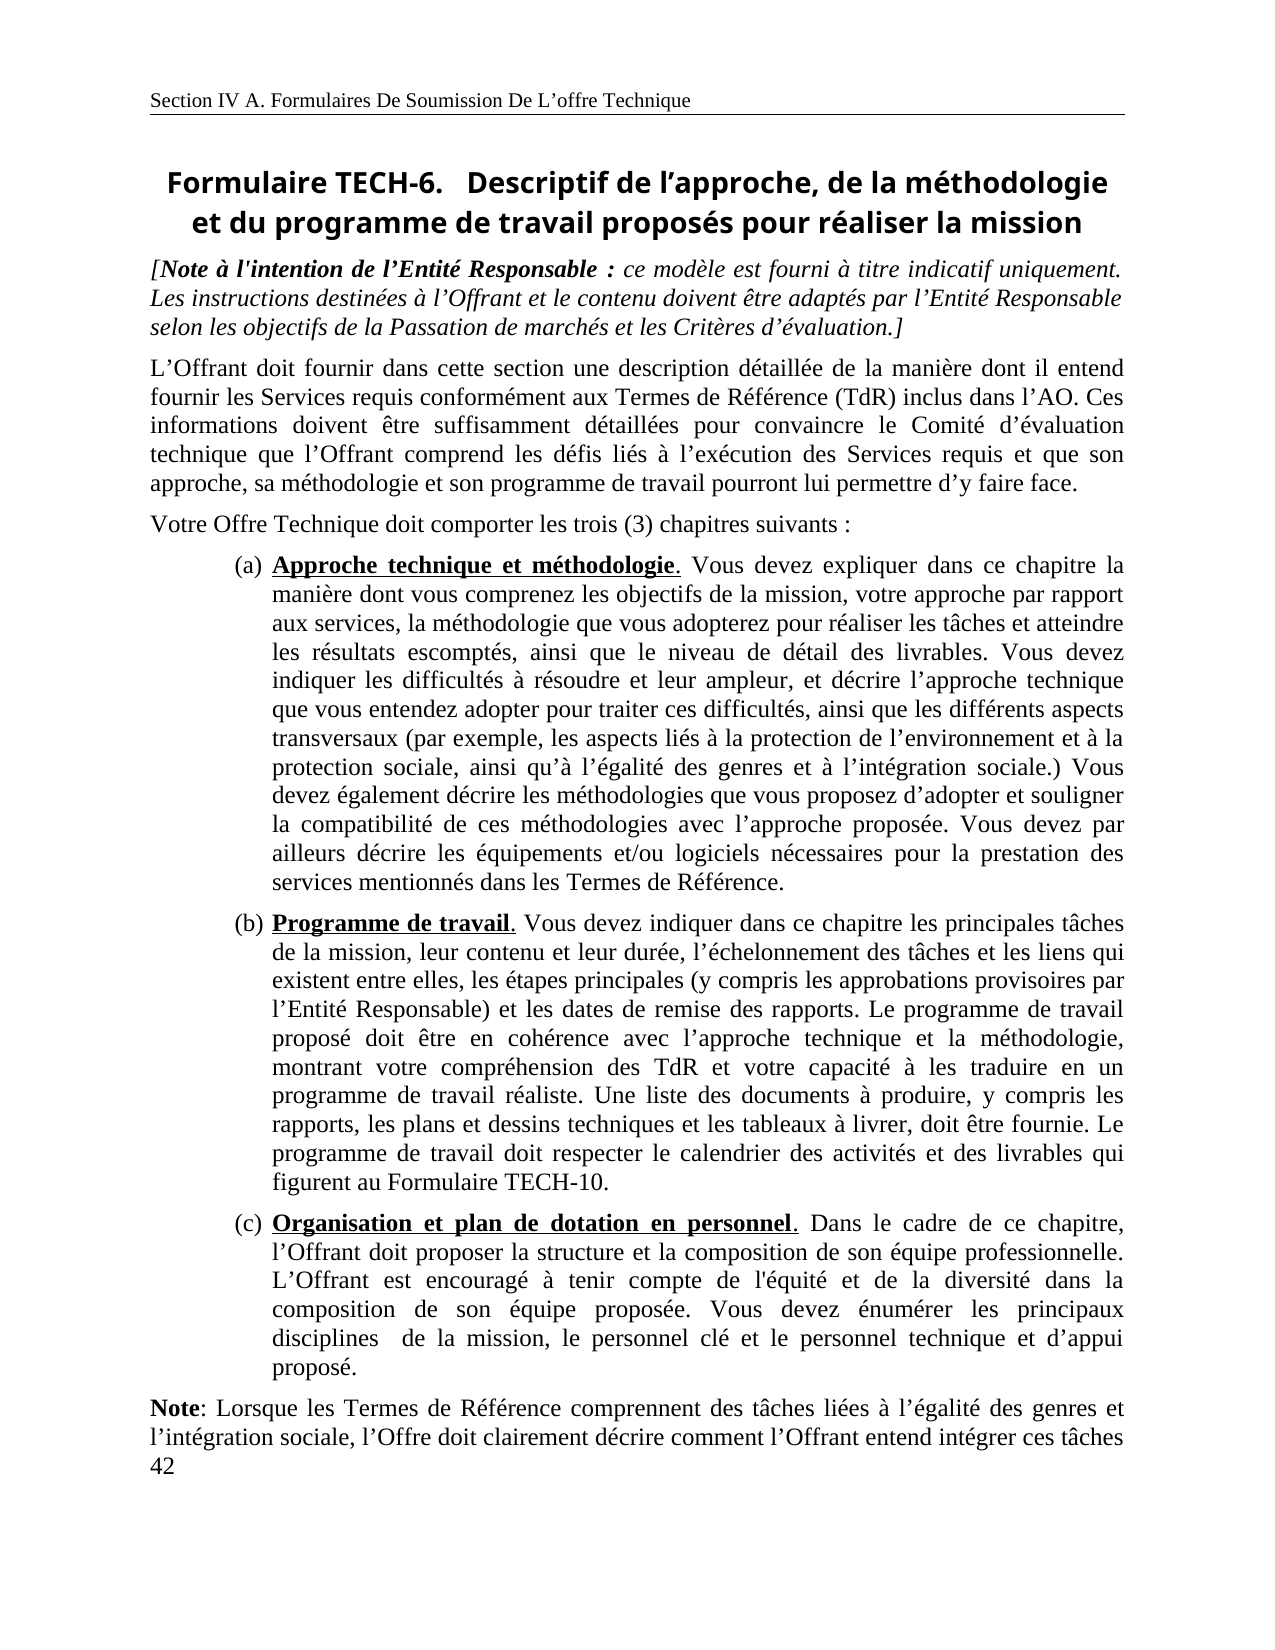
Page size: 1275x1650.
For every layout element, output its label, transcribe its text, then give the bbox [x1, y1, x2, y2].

subtitle Formulaire TECH-6. Descriptif de l’approche, de la méthodologie et du programme de travail proposés pour réaliser la mission [150, 162, 1125, 242]
list Organisation et plan de dotation en personnel. Dans le cadre de ce chapitre, l’Offrant doit proposer la structure et la composition de son équipe professionnelle. L’Offrant est encouragé à tenir compte de l'équité et de la diversité dans la composition de son équipe proposée. Vous devez énumérer les principaux disciplines de la mission, le personnel clé et le personnel technique et d’appui proposé. [234, 1208, 1125, 1381]
list Approche technique et méthodologie. Vous devez expliquer dans ce chapitre la manière dont vous comprenez les objectifs de la mission, votre approche par rapport aux services, la méthodologie que vous adopterez pour réaliser les tâches et atteindre les résultats escomptés, ainsi que le niveau de détail des livrables. Vous devez indiquer les difficultés à résoudre et leur ampleur, et décrire l’approche technique que vous entendez adopter pour traiter ces difficultés, ainsi que les différents aspects transversaux (par exemple, les aspects liés à la protection de l’environnement et à la protection sociale, ainsi qu’à l’égalité des genres et à l’intégration sociale.) Vous devez également décrire les méthodologies que vous proposez d’adopter et souligner la compatibilité de ces méthodologies avec l’approche proposée. Vous devez par ailleurs décrire les équipements et/ou logiciels nécessaires pour la prestation des services mentionnés dans les Termes de Référence. [234, 551, 1125, 896]
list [150, 1393, 1125, 1451]
text L’Offrant doit fournir dans cette section une description détaillée de la manière dont il entend fournir les Services requis conformément aux Termes de Référence (TdR) inclus dans l’AO. Ces informations doivent être suffisamment détaillées pour convaincre le Comité d’évaluation technique que l’Offrant comprend les défis liés à l’exécution des Services requis et que son approche, sa méthodologie et son programme de travail pourront lui permettre d’y faire face. [150, 353, 1125, 497]
list Programme de travail. Vous devez indiquer dans ce chapitre les principales tâches de la mission, leur contenu et leur durée, l’échelonnement des tâches et les liens qui existent entre elles, les étapes principales (y compris les approbations provisoires par l’Entité Responsable) et les dates de remise des rapports. Le programme de travail proposé doit être en cohérence avec l’approche technique et la méthodologie, montrant votre compréhension des TdR et votre capacité à les traduire en un programme de travail réaliste. Une liste des documents à produire, y compris les rapports, les plans et dessins techniques et les tableaux à livrer, doit être fournie. Le programme de travail doit respecter le calendrier des activités et des livrables qui figurent au Formulaire TECH-10. [234, 908, 1125, 1196]
text [Note à l'intention de l’Entité Responsable : ce modèle est fourni à titre indicatif uniquement. Les instructions destinées à l’Offrant et le contenu doivent être adaptés par l’Entité Responsable selon les objectifs de la Passation de marchés et les Critères d’évaluation.] [150, 254, 1125, 341]
text Votre Offre Technique doit comporter les trois (3) chapitres suivants : [150, 509, 1125, 538]
